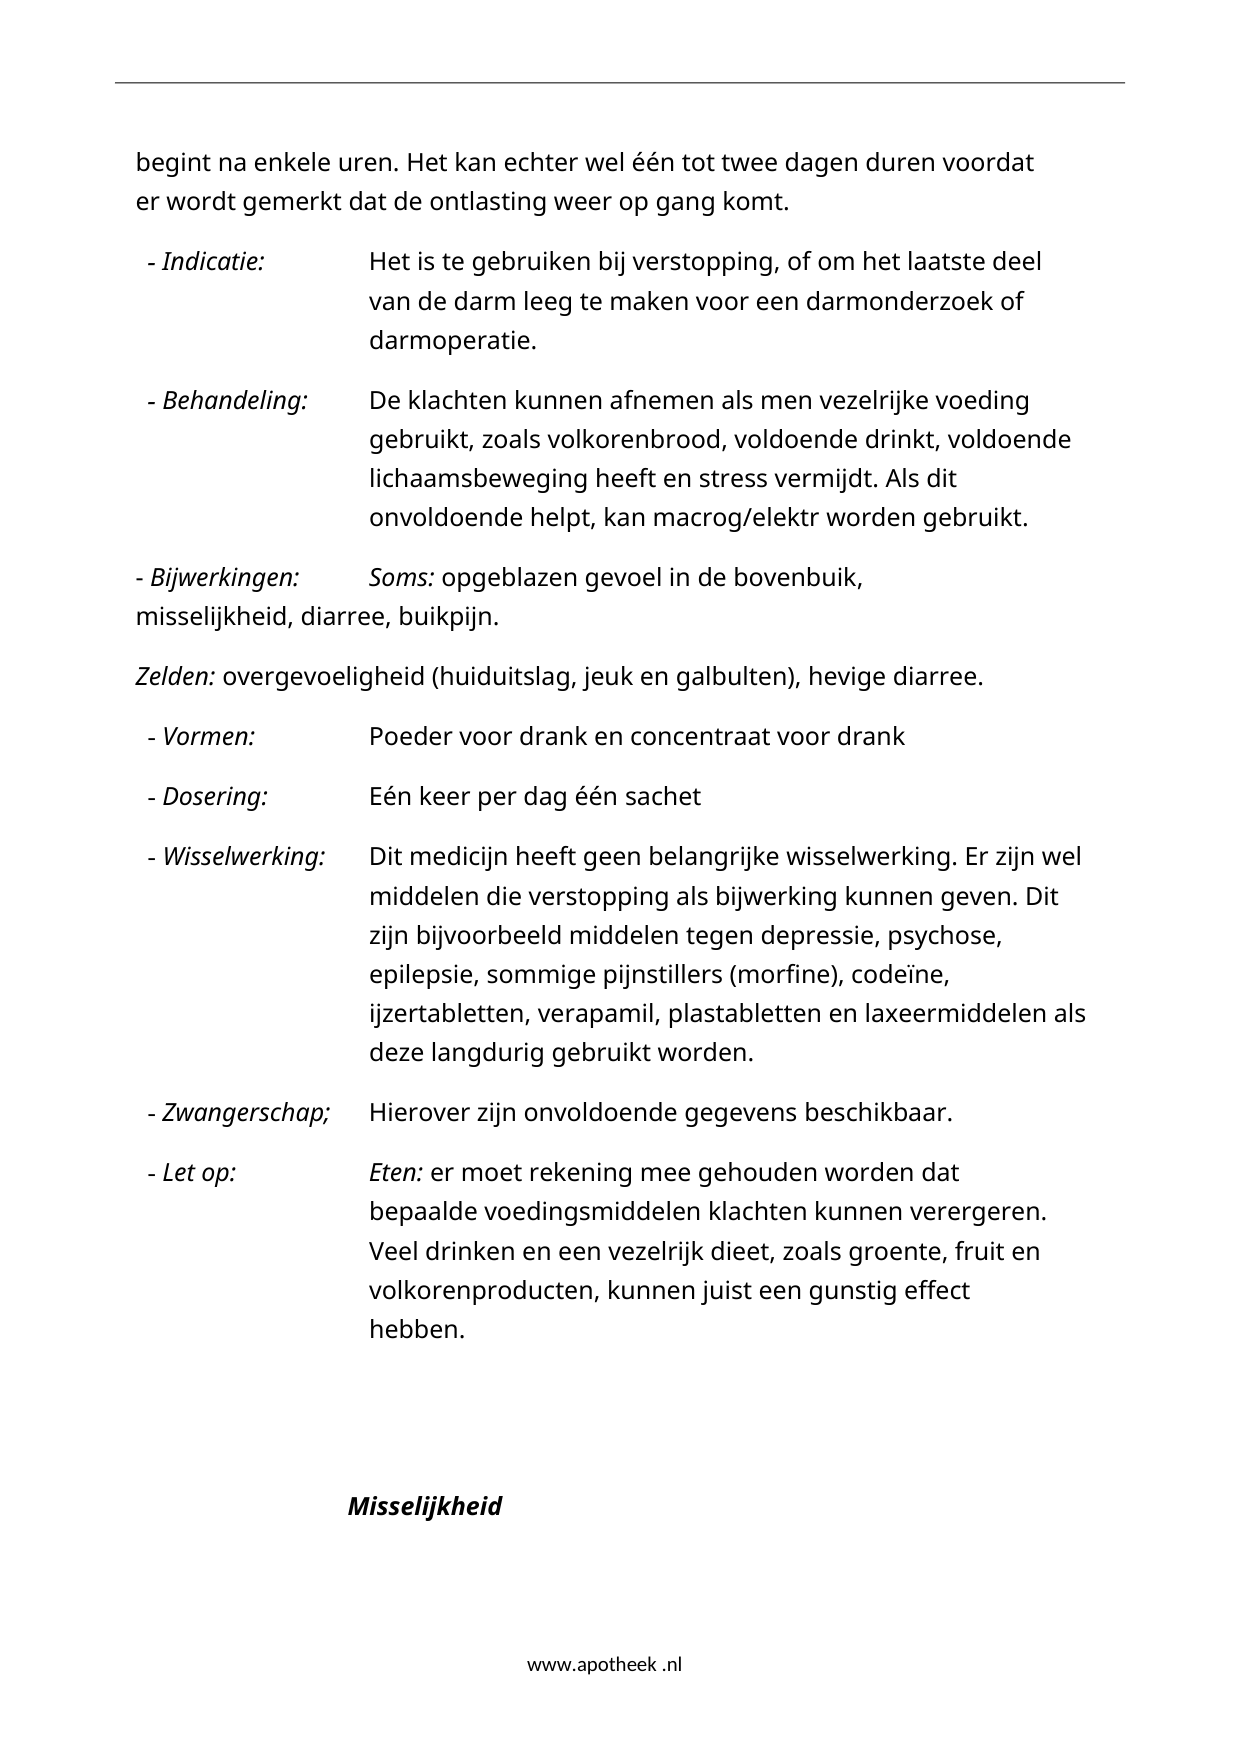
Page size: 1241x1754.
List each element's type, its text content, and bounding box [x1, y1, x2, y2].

list Vormen: Poeder voor drank en concentraat voor drank [147, 719, 1103, 753]
text Zelden: overgevoeligheid (huiduitslag, jeuk en galbulten), hevige diarree. [135, 659, 1024, 693]
list Dosering: Eén keer per dag één sachet [147, 779, 1103, 813]
list Wisselwerking: Dit medicijn heeft geen belangrijke wisselwerking. Er zijn wel middelen die verstopping als bijwerking kunnen geven. Dit zijn bijvoorbeeld middelen tegen depressie, psychose, epilepsie, sommige pijnstillers (morfine), codeïne, ijzertabletten, verapamil, plastabletten en laxeermiddelen als deze langdurig gebruikt worden. [147, 839, 1091, 1069]
list Zwangerschap; Hierover zijn onvoldoende gegevens beschikbaar. [147, 1095, 1103, 1129]
text - Bijwerkingen: Soms: opgeblazen gevoel in de bovenbuik, misselijkheid, diarree, buikpijn. [135, 560, 1024, 633]
list Let op: Eten: er moet rekening mee gehouden worden dat bepaalde voedingsmiddelen klachten kunnen verergeren. Veel drinken en een vezelrijk dieet, zoals groente, fruit en volkorenproducten, kunnen juist een gunstig effect hebben. [147, 1155, 1072, 1346]
list Indicatie: Het is te gebruiken bij verstopping, of om het laatste deel van de darm leeg te maken voor een darmonderzoek of darmoperatie. [147, 244, 1071, 356]
list Behandeling: De klachten kunnen afnemen als men vezelrijke voeding gebruikt, zoals volkorenbrood, voldoende drinkt, voldoende lichaamsbeweging heeft en stress vermijdt. Als dit onvoldoende helpt, kan macrog/elektr worden gebruikt. [147, 382, 1091, 534]
text begint na enkele uren. Het kan echter wel één tot twee dagen duren voordat er wordt gemerkt dat de ontlasting weer op gang komt. [135, 145, 1042, 218]
text Misselijkheid [135, 1488, 717, 1522]
